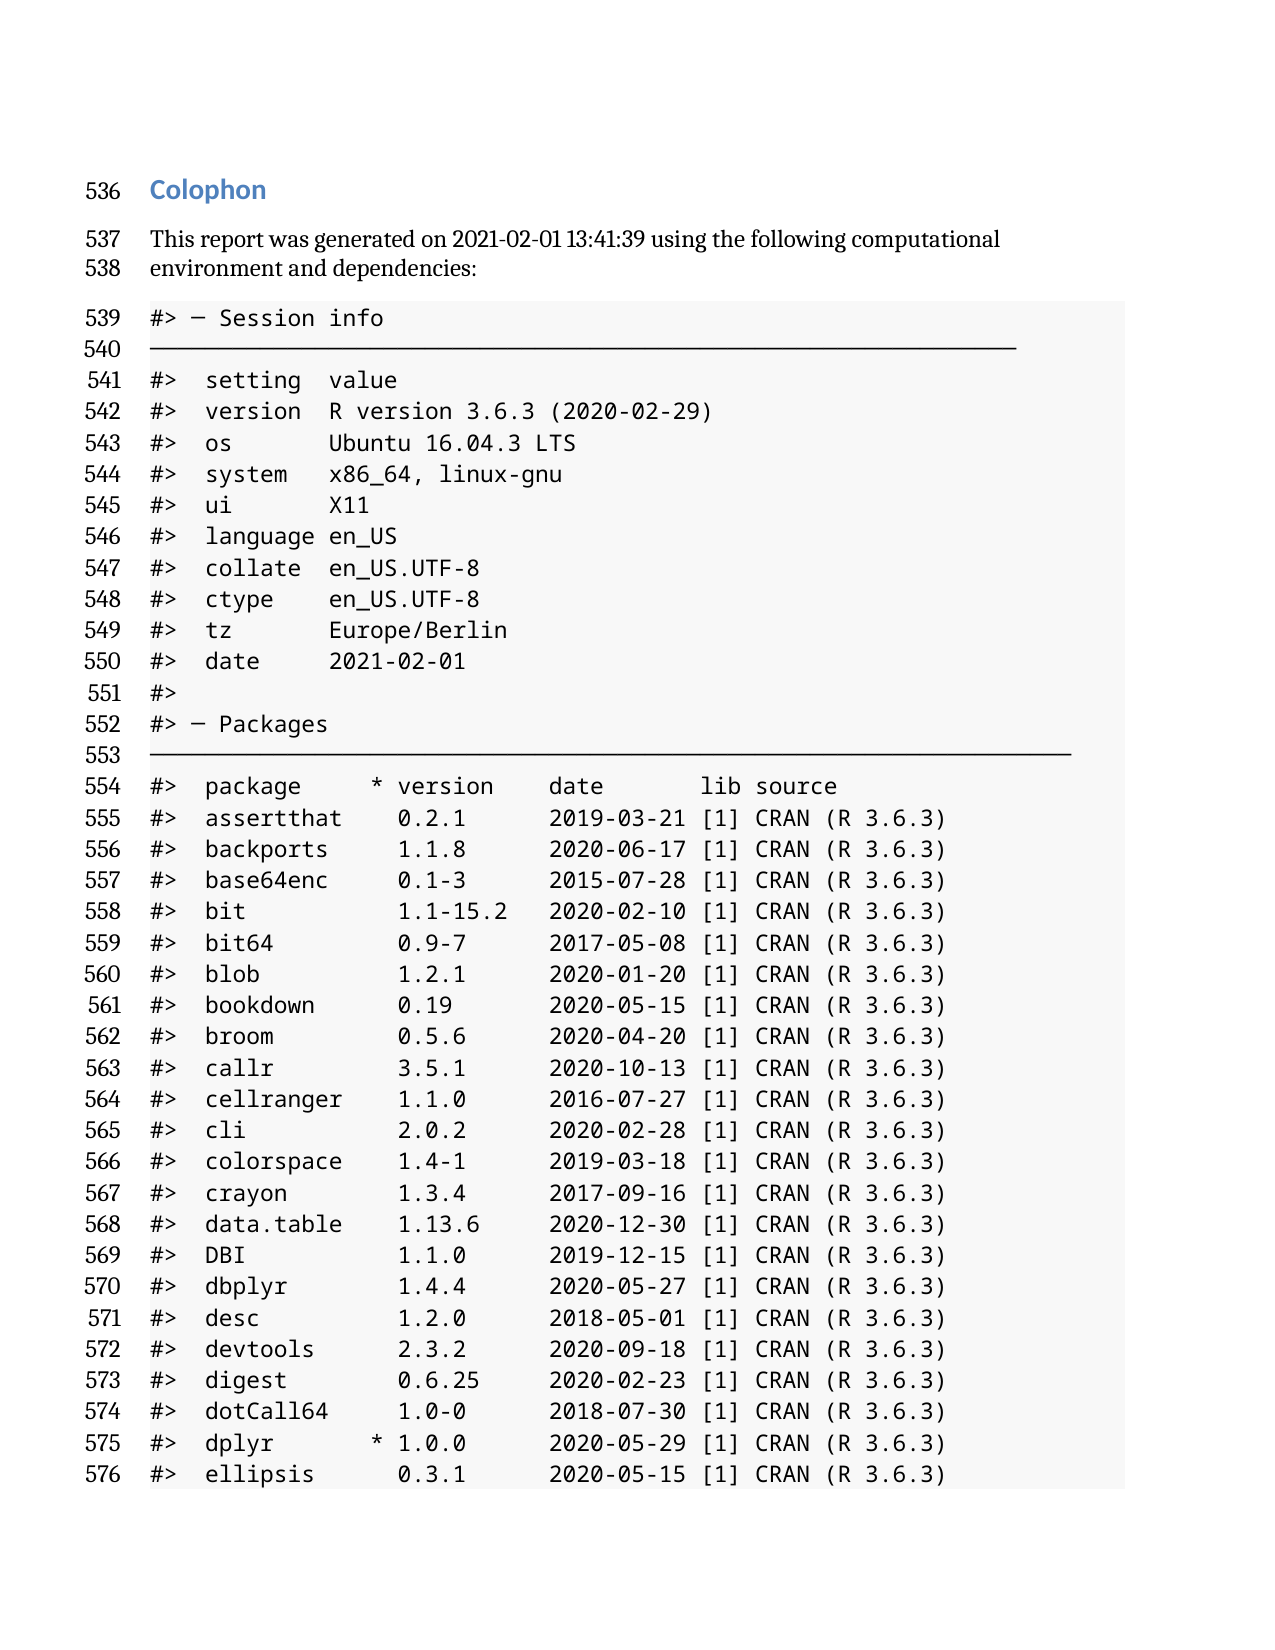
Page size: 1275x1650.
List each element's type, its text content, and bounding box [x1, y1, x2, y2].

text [150, 301, 1125, 1489]
subtitle Colophon [150, 171, 1125, 206]
text This report was generated on 2021-02-01 13:41:39 using the following computational environment and dependencies: [150, 225, 1125, 283]
